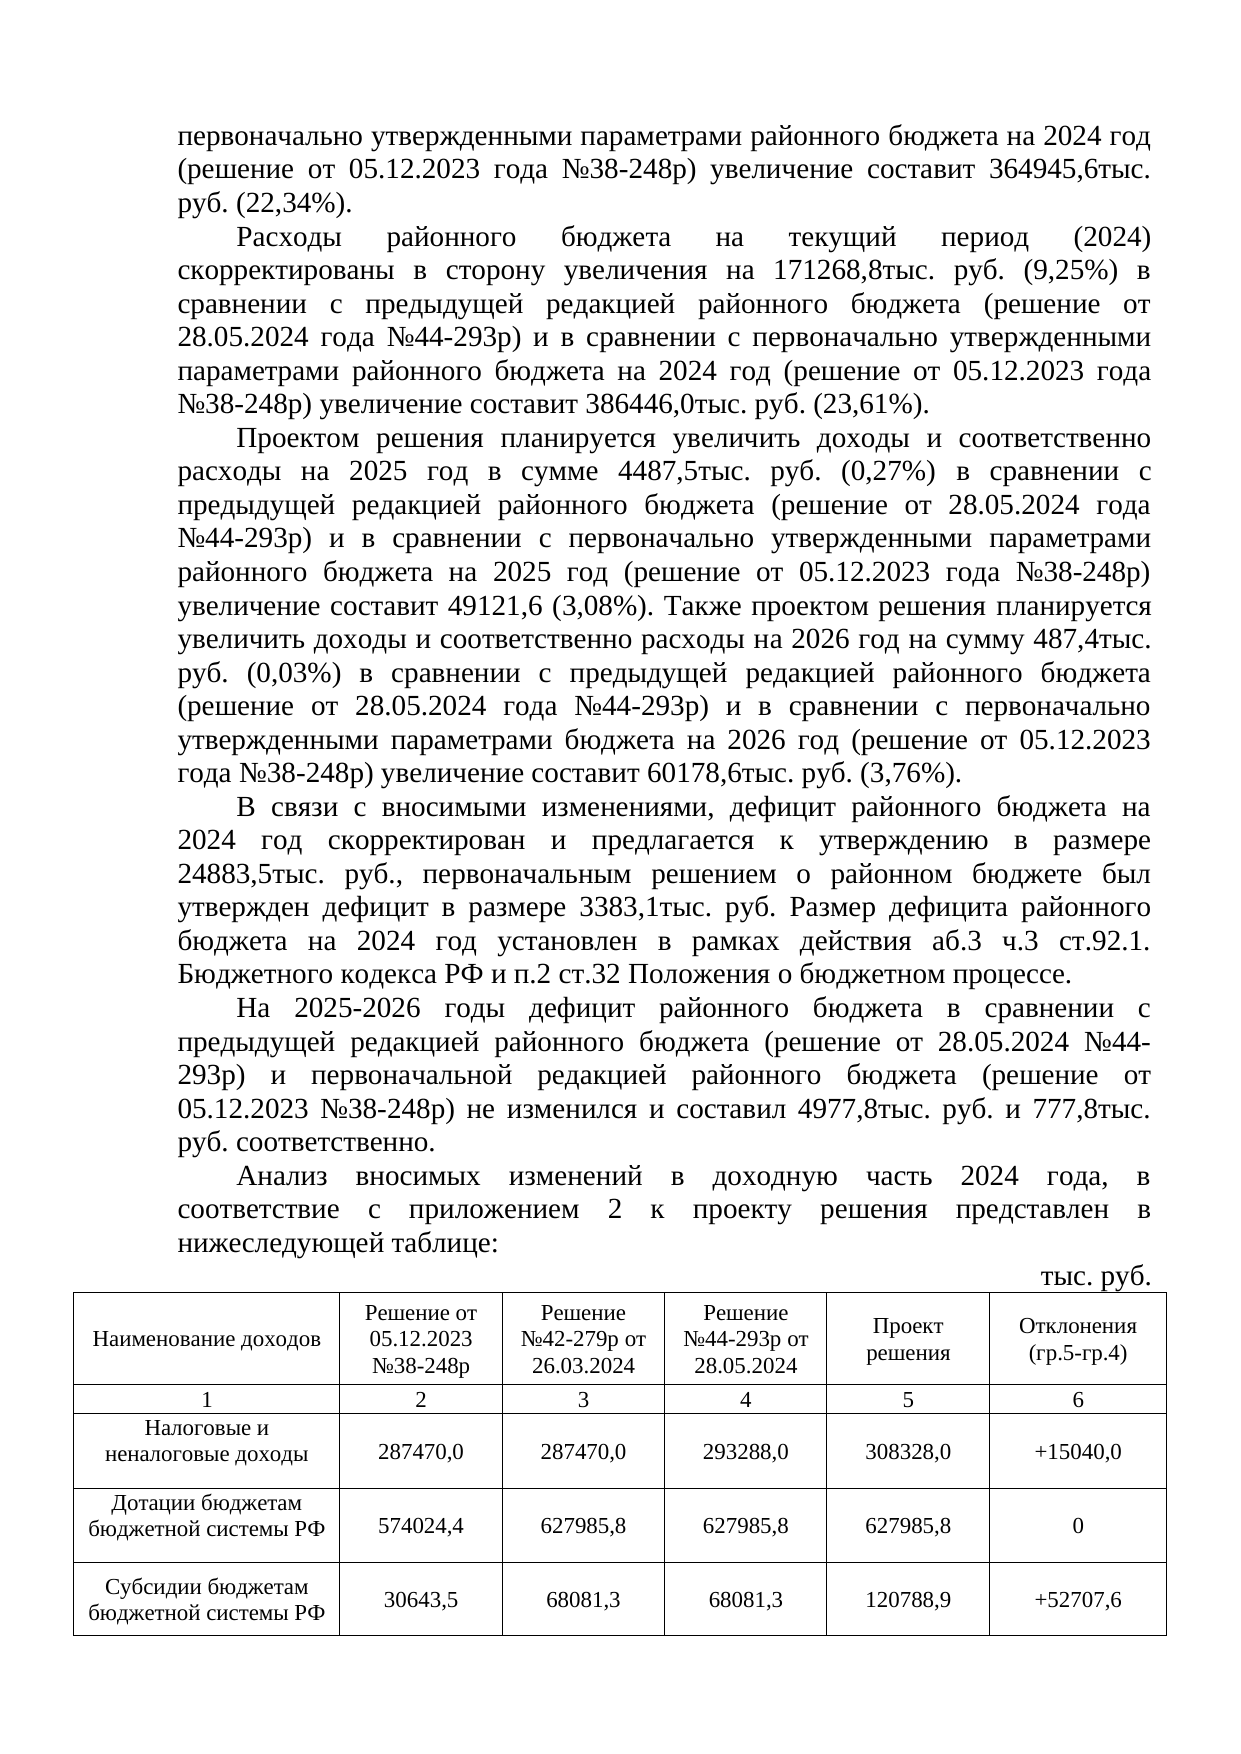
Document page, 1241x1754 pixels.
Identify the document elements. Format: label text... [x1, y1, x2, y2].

table_cell Дотации бюджетам бюджетной системы РФ [74, 1489, 339, 1562]
table_header Решение №42-279р от 26.03.2024 [503, 1293, 664, 1384]
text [177, 118, 1152, 219]
table_cell 68081,3 [503, 1563, 664, 1635]
table_cell Налоговые и неналоговые доходы [74, 1414, 339, 1488]
table_cell +15040,0 [990, 1414, 1166, 1488]
text Анализ вносимых изменений в доходную часть 2024 года, в соответствие с приложением 2 к проекту решения представлен в нижеследующей таблице: [177, 1158, 1152, 1258]
text В связи с вносимыми изменениями, дефицит районного бюджета на 2024 год скорректирован и предлагается к утверждению в размере 24883,5тыс. руб., первоначальным решением о районном бюджете был утвержден дефицит в размере 3383,1тыс. руб. Размер дефицита районного бюджета на 2024 год установлен в рамках действия аб.3 ч.3 ст.92.1. Бюджетного кодекса РФ и п.2 ст.32 Положения о бюджетном процессе. [177, 789, 1152, 990]
table_cell 2 [340, 1385, 502, 1413]
table_header Решение №44-293р от 28.05.2024 [665, 1293, 826, 1384]
table_header Отклонения (гр.5-гр.4) [990, 1293, 1166, 1384]
table_header Решение от 05.12.2023 №38-248р [340, 1293, 502, 1384]
table_cell 1 [74, 1385, 339, 1413]
table_cell 0 [990, 1489, 1166, 1562]
table_cell 68081,3 [665, 1563, 826, 1635]
table_header Наименование доходов [74, 1293, 339, 1384]
table_cell 30643,5 [340, 1563, 502, 1635]
text Расходы районного бюджета на текущий период (2024) скорректированы в сторону увеличения на 171268,8тыс. руб. (9,25%) в сравнении с предыдущей редакцией районного бюджета (решение от 28.05.2024 года №44-293р) и в сравнении с первоначально утвержденными параметрами районного бюджета на 2024 год (решение от 05.12.2023 года №38-248р) увеличение составит 386446,0тыс. руб. (23,61%). [177, 219, 1152, 420]
table_cell 627985,8 [503, 1489, 664, 1562]
text На 2025-2026 годы дефицит районного бюджета в сравнении с предыдущей редакцией районного бюджета (решение от 28.05.2024 №44-293р) и первоначальной редакцией районного бюджета (решение от 05.12.2023 №38-248р) не изменился и составил 4977,8тыс. руб. и 777,8тыс. руб. соответственно. [177, 990, 1152, 1158]
table_cell 574024,4 [340, 1489, 502, 1562]
table_cell 308328,0 [827, 1414, 989, 1488]
table_cell 287470,0 [503, 1414, 664, 1488]
text тыс. руб. [177, 1258, 1152, 1292]
table_cell 6 [990, 1385, 1166, 1413]
text Проектом решения планируется увеличить доходы и соответственно расходы на 2025 год в сумме 4487,5тыс. руб. (0,27%) в сравнении с предыдущей редакцией районного бюджета (решение от 28.05.2024 года №44-293р) и в сравнении с первоначально утвержденными параметрами районного бюджета на 2025 год (решение от 05.12.2023 года №38-248р) увеличение составит 49121,6 (3,08%). Также проектом решения планируется увеличить доходы и соответственно расходы на 2026 год на сумму 487,4тыс. руб. (0,03%) в сравнении с предыдущей редакцией районного бюджета (решение от 28.05.2024 года №44-293р) и в сравнении с первоначально утвержденными параметрами бюджета на 2026 год (решение от 05.12.2023 года №38-248р) увеличение составит 60178,6тыс. руб. (3,76%). [177, 420, 1152, 789]
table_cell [74, 1563, 339, 1635]
table_header Проект решения [827, 1293, 989, 1384]
table_cell 4 [665, 1385, 826, 1413]
table_cell +52707,6 [990, 1563, 1166, 1635]
table_cell 3 [503, 1385, 664, 1413]
table_cell 293288,0 [665, 1414, 826, 1488]
table_cell 120788,9 [827, 1563, 989, 1635]
table_cell 5 [827, 1385, 989, 1413]
table_cell 627985,8 [665, 1489, 826, 1562]
table_cell 627985,8 [827, 1489, 989, 1562]
table_cell 287470,0 [340, 1414, 502, 1488]
